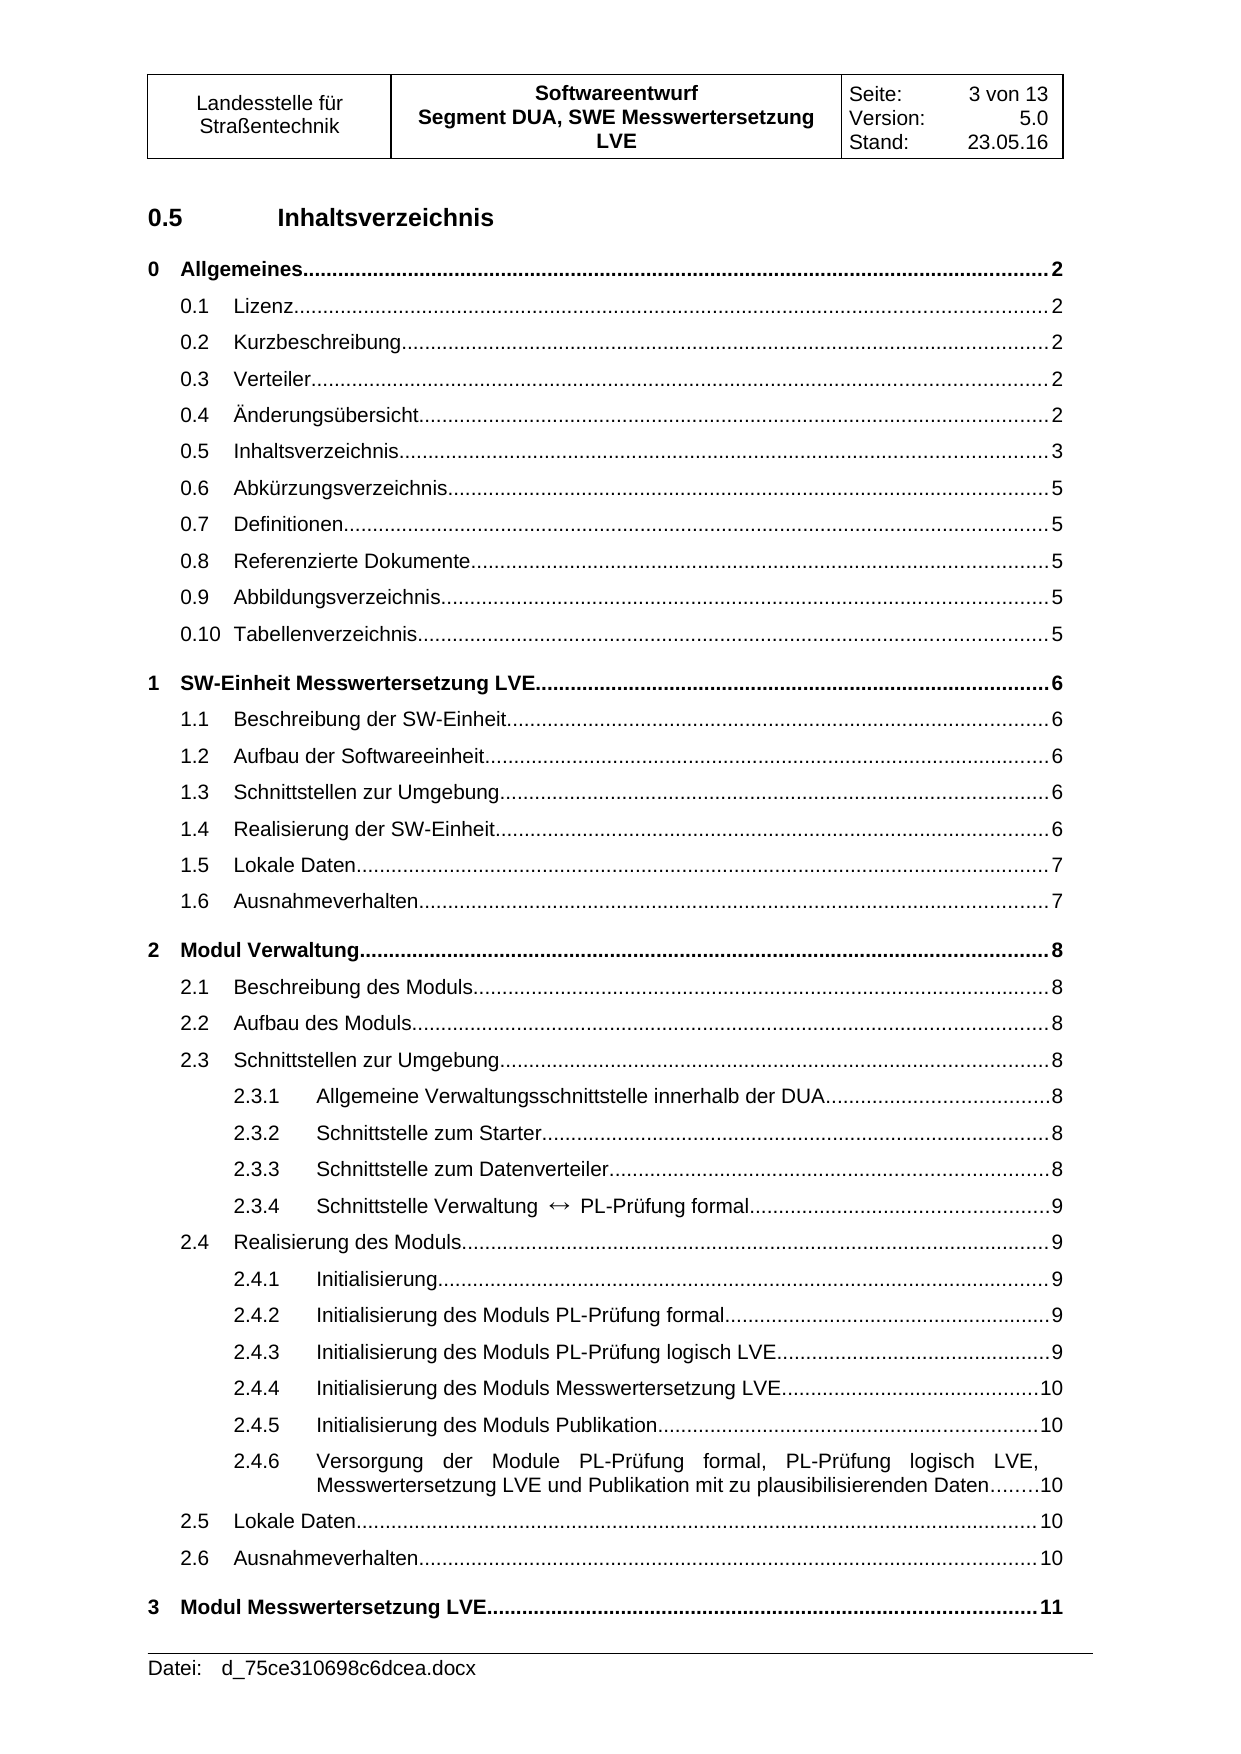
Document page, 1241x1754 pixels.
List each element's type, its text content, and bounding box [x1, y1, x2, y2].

text 2.3.2 Schnittstelle zum Starter 8 [233, 1121, 1039, 1144]
text 0.6 Abkürzungsverzeichnis 5 [180, 476, 1039, 500]
subtitle Inhaltsverzeichnis [148, 203, 1093, 232]
text 1.4 Realisierung der SW-Einheit 6 [180, 816, 1039, 840]
text 0.3 Verteiler 2 [180, 366, 1039, 390]
text 0.10 Tabellenverzeichnis 5 [180, 622, 1039, 646]
text 2.3.1 Allgemeine Verwaltungsschnittstelle innerhalb der DUA 8 [233, 1084, 1039, 1108]
text 0 Allgemeines 2 [148, 257, 1093, 281]
text 2 Modul Verwaltung 8 [148, 938, 1093, 962]
text 2.6 Ausnahmeverhalten 10 [180, 1546, 1039, 1570]
text 0.7 Definitionen 5 [180, 512, 1039, 536]
text 2.4.2 Initialisierung des Moduls PL-Prüfung formal 9 [233, 1303, 1039, 1327]
text 2.3 Schnittstellen zur Umgebung 8 [180, 1048, 1039, 1072]
text 3 Modul Messwertersetzung LVE 11 [148, 1595, 1093, 1619]
text 0.5 Inhaltsverzeichnis 3 [180, 439, 1039, 463]
text 2.4 Realisierung des Moduls 9 [180, 1230, 1039, 1254]
text 2.3.4 Schnittstelle VerwaltungPL-Prüfung formal 9 [233, 1193, 1039, 1218]
text 1 SW-Einheit Messwertersetzung LVE 6 [148, 671, 1093, 694]
text 2.3.3 Schnittstelle zum Datenverteiler 8 [233, 1157, 1039, 1181]
text 1.5 Lokale Daten 7 [180, 853, 1039, 877]
text 0.2 Kurzbeschreibung 2 [180, 330, 1039, 354]
text 2.1 Beschreibung des Moduls 8 [180, 975, 1039, 999]
text 1.3 Schnittstellen zur Umgebung 6 [180, 780, 1039, 804]
text 2.4.4 Initialisierung des Moduls Messwertersetzung LVE 10 [233, 1376, 1039, 1400]
text 2.4.1 Initialisierung 9 [233, 1267, 1039, 1291]
text 2.4.5 Initialisierung des Moduls Publikation 10 [233, 1412, 1039, 1436]
text 2.4.3 Initialisierung des Moduls PL-Prüfung logisch LVE 9 [233, 1339, 1039, 1363]
text 2.2 Aufbau des Moduls 8 [180, 1011, 1039, 1035]
text 2.4.6 Versorgung der Module PL-Prüfung formal, PL-Prüfung logisch LVE, Messwertersetzung LVE und Publikation mit zu plausibilisierenden Daten 10 [233, 1449, 1039, 1497]
text 1.2 Aufbau der Softwareeinheit 6 [180, 743, 1039, 767]
text 1.6 Ausnahmeverhalten 7 [180, 889, 1039, 913]
text 1.1 Beschreibung der SW-Einheit 6 [180, 707, 1039, 731]
text 0.1 Lizenz 2 [180, 293, 1039, 317]
text 0.9 Abbildungsverzeichnis 5 [180, 585, 1039, 609]
text 0.8 Referenzierte Dokumente 5 [180, 549, 1039, 573]
text 2.5 Lokale Daten 10 [180, 1509, 1039, 1533]
text 0.4 Änderungsübersicht 2 [180, 403, 1039, 427]
